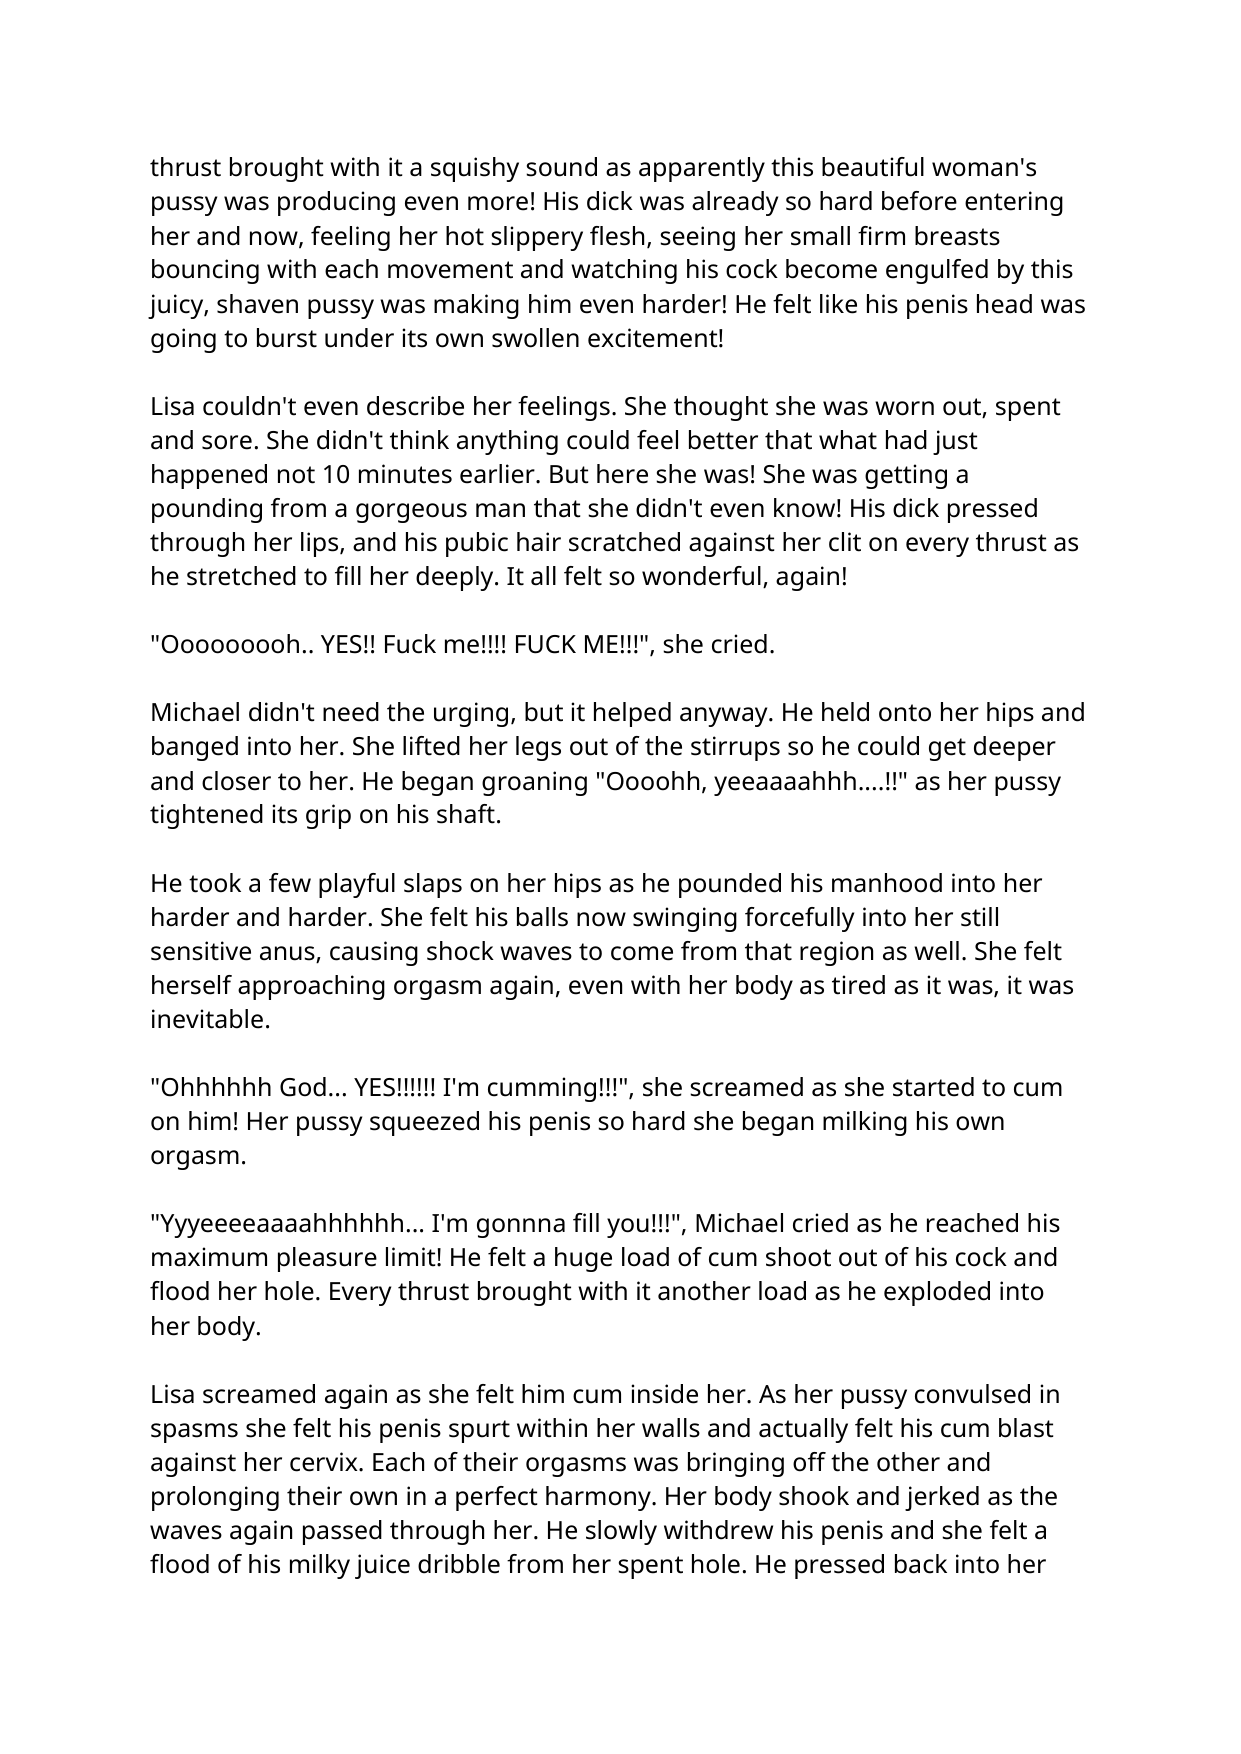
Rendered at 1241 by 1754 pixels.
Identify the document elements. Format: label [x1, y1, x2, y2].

text [150, 150, 1090, 1581]
